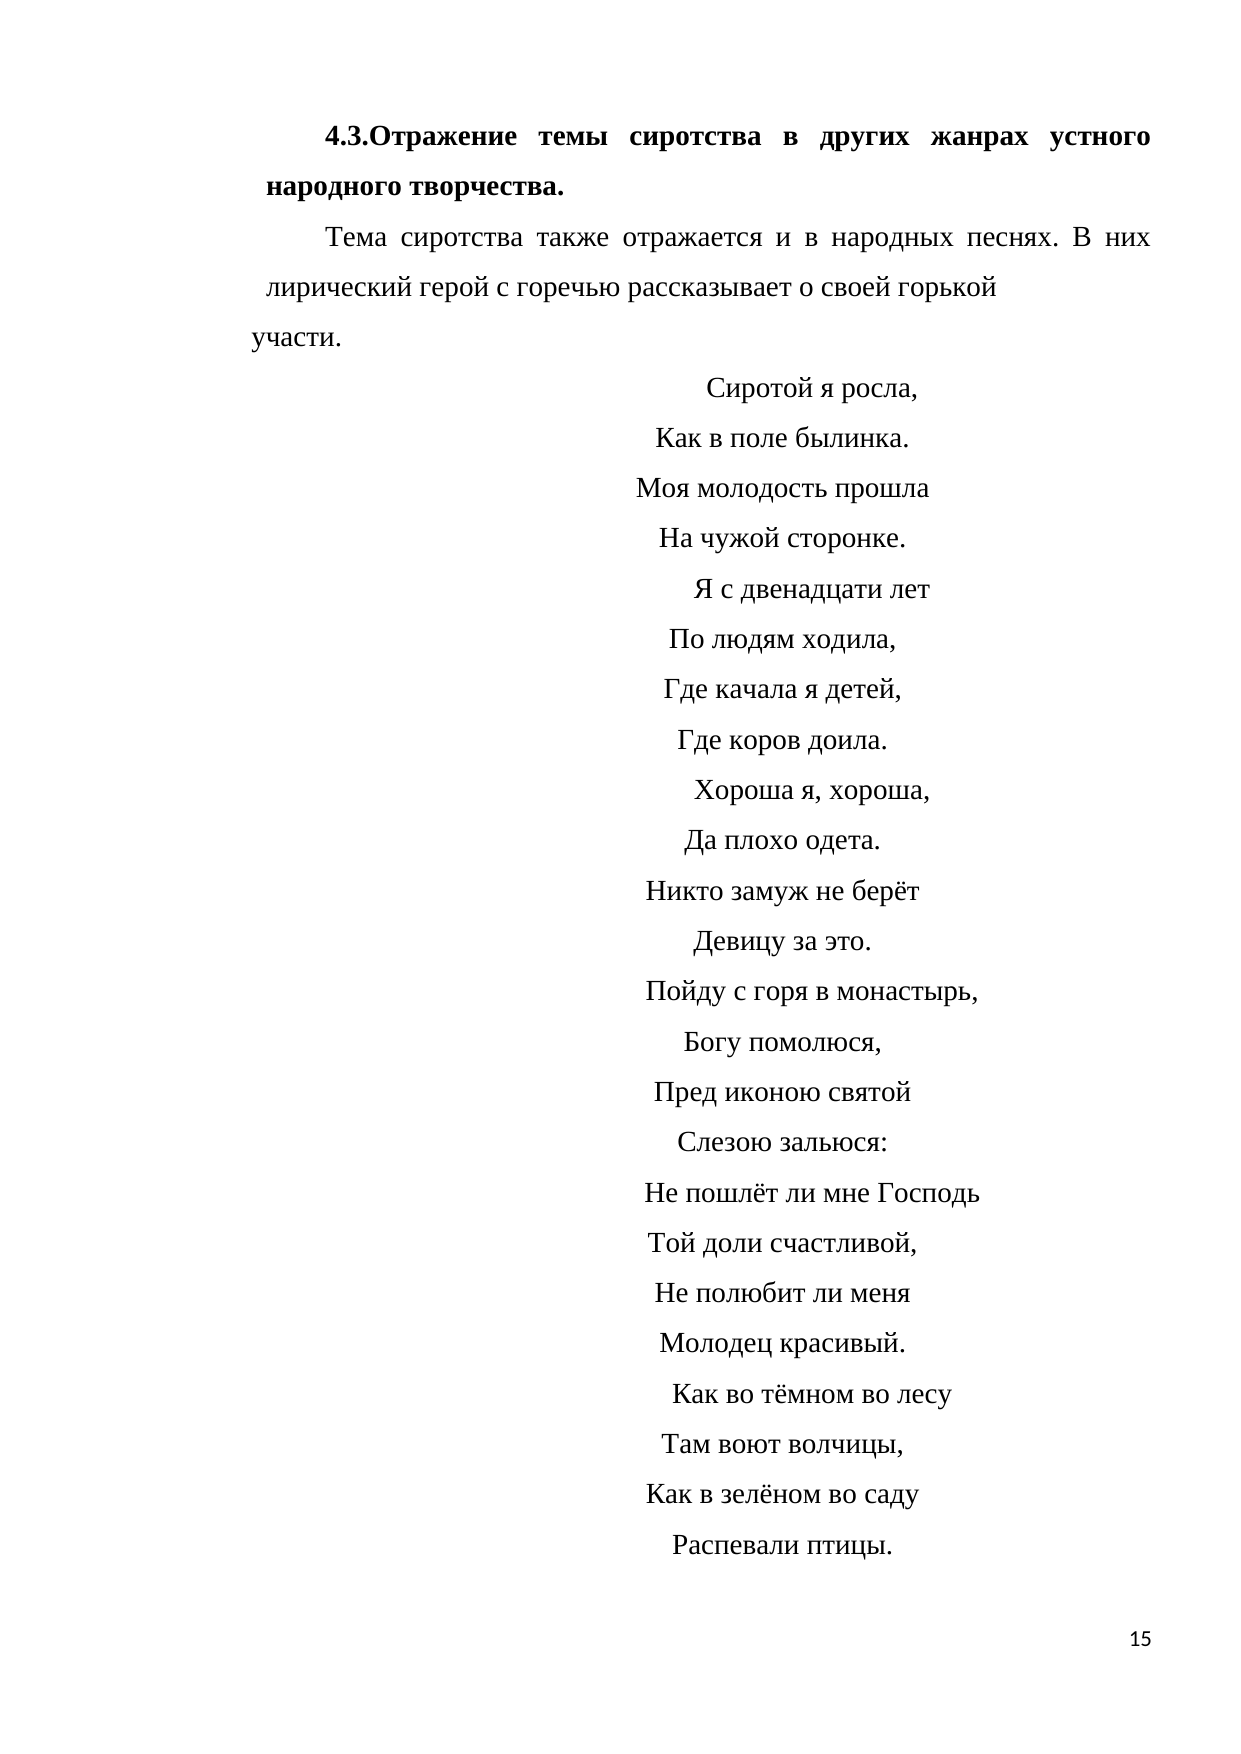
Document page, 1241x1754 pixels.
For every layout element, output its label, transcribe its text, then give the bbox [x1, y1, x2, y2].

text Пойду с горя в монастырь, Богу помолюся, Пред иконою святой Слезою зальюся: [413, 973, 1152, 1158]
text участи. [192, 319, 1152, 353]
text Не пошлёт ли мне Господь Той доли счастливой, Не полюбит ли меня Молодец красивый. [413, 1175, 1152, 1359]
list 4.3.Отражение темы сиротства в других жанрах устного народного творчества. [266, 118, 1152, 202]
text Сиротой я росла, Как в поле былинка. Моя молодость прошла На чужой сторонке. [413, 370, 1152, 554]
text Хороша я, хороша, Да плохо одета. Никто замуж не берёт Девицу за это. [413, 772, 1152, 957]
text Как во тёмном во лесу Там воют волчицы, Как в зелёном во саду Распевали птицы. [413, 1376, 1152, 1560]
list Тема сиротства также отражается и в народных песнях. В них лирический герой с горечью рассказывает о своей горькой [266, 219, 1152, 303]
text Я с двенадцати лет По людям ходила, Где качала я детей, Где коров доила. [413, 571, 1152, 755]
